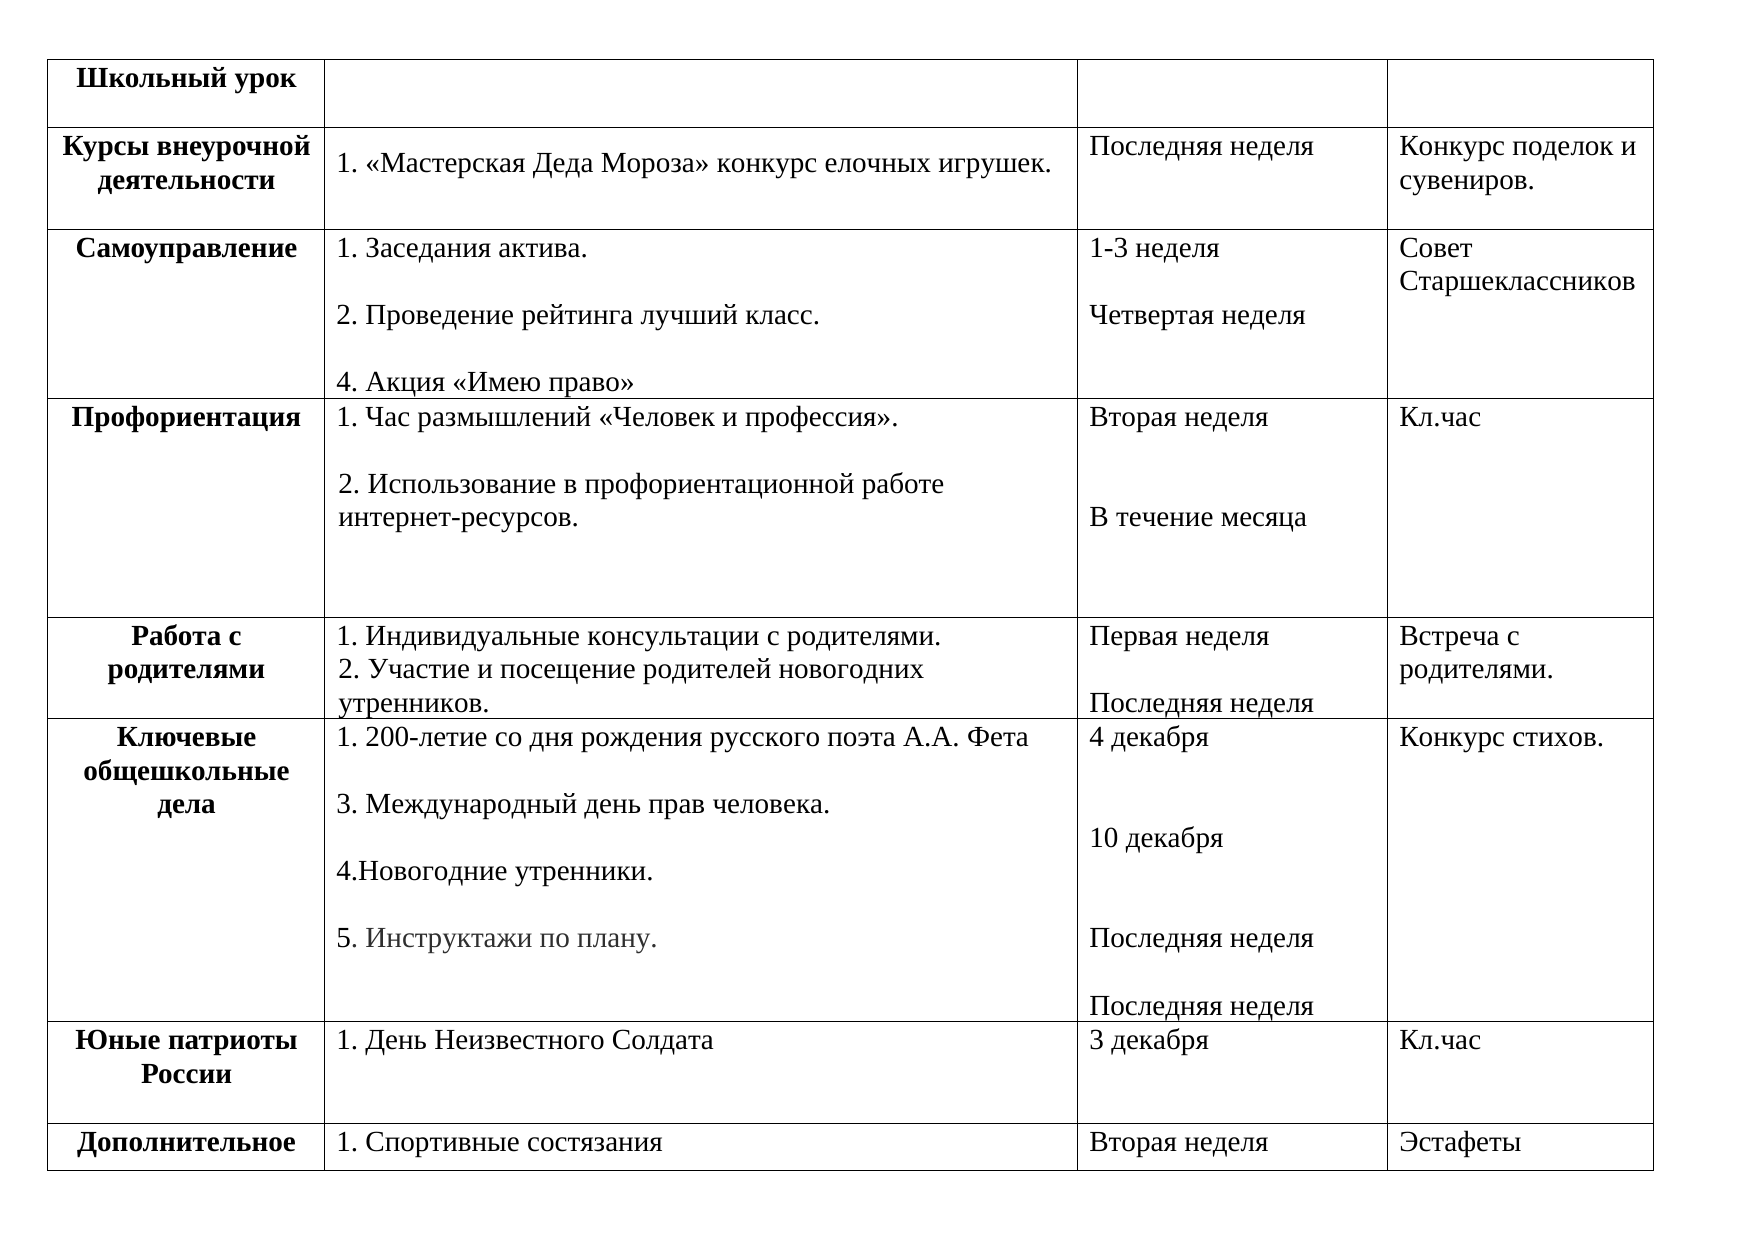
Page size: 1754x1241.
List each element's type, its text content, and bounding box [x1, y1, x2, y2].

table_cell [48, 1124, 324, 1170]
table_cell 1-3 неделя Четвертая неделя [1078, 230, 1387, 398]
table_cell Вторая неделя [1078, 1124, 1387, 1170]
table_cell 3 декабря [1078, 1022, 1387, 1123]
table_cell 1. 200-летие со дня рождения русского поэта А.А. Фета 3. Международный день прав человека. 4.Новогодние утренники. 5. Инструктажи по плану. [325, 719, 1077, 1021]
table_cell 1. «Мастерская Деда Мороза» конкурс елочных игрушек. [325, 128, 1077, 229]
table_cell Совет Старшеклассников [1388, 230, 1653, 398]
table_cell Первая неделя Последняя неделя [1078, 618, 1387, 718]
table_cell [1388, 60, 1653, 127]
table_cell Эстафеты [1388, 1124, 1653, 1170]
table_cell Кл.час [1388, 1022, 1653, 1123]
table_cell Конкурс стихов. [1388, 719, 1653, 1021]
table_cell Профориентация [48, 399, 324, 617]
table_cell Работа с родителями [48, 618, 324, 718]
table_cell Школьный урок [48, 60, 324, 127]
table_cell 1. День Неизвестного Солдата [325, 1022, 1077, 1123]
table_cell 1. Индивидуальные консультации с родителями. 2. Участие и посещение родителей новогодних утренников. [325, 618, 1077, 718]
table_cell [1078, 60, 1387, 127]
table_cell Самоуправление [48, 230, 324, 398]
table_cell Курсы внеурочной деятельности [48, 128, 324, 229]
table_cell [325, 60, 1077, 127]
table_cell Кл.час [1388, 399, 1653, 617]
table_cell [325, 1124, 1077, 1170]
table_cell Конкурс поделок и сувениров. [1388, 128, 1653, 229]
table_cell 4 декабря 10 декабря Последняя неделя Последняя неделя [1078, 719, 1387, 1021]
table_cell Встреча с родителями. [1388, 618, 1653, 718]
table_cell Вторая неделя В течение месяца [1078, 399, 1387, 617]
table_cell Ключевые общешкольные дела [48, 719, 324, 1021]
table_cell 1. Заседания актива. 2. Проведение рейтинга лучший класс. 4. Акция «Имею право» [325, 230, 1077, 398]
table_cell 1. Час размышлений «Человек и профессия». 2. Использование в профориентационной работе интернет-ресурсов. [325, 399, 1077, 617]
table_cell Последняя неделя [1078, 128, 1387, 229]
table_cell Юные патриоты России [48, 1022, 324, 1123]
